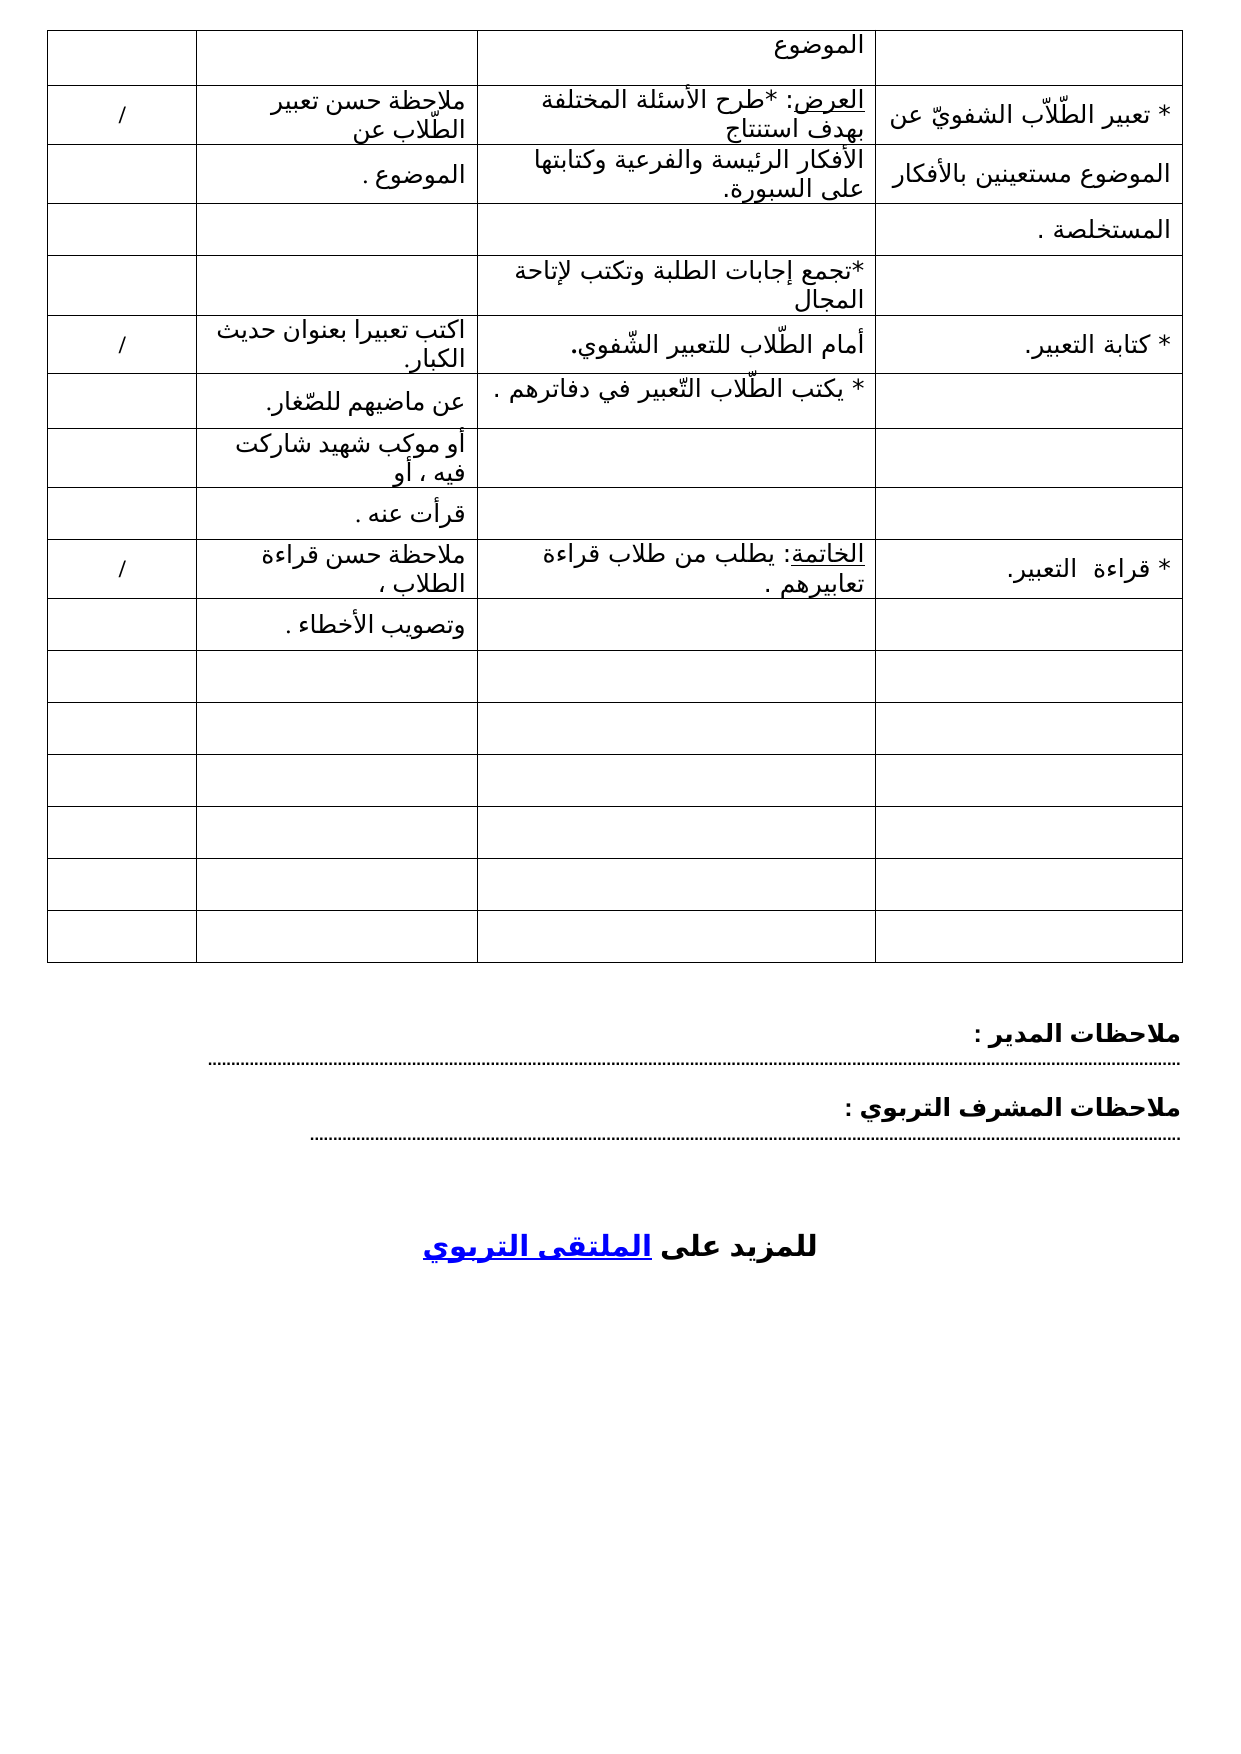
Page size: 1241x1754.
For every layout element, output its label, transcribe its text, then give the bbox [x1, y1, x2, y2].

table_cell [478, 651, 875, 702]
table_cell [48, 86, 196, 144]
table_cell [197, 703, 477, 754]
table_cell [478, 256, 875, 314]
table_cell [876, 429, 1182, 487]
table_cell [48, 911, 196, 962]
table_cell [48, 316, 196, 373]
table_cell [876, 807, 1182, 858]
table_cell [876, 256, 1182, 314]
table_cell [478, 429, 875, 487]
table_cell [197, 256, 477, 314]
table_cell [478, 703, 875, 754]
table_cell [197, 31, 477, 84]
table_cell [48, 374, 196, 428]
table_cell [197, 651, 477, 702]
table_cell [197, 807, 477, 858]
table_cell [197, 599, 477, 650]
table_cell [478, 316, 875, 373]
text ملاحظات المشرف التربوي : ............................................................................................................................................................................................ [59, 1093, 1181, 1144]
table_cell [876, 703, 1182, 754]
text للمزيد على الملتقى التربوي [59, 1229, 1181, 1263]
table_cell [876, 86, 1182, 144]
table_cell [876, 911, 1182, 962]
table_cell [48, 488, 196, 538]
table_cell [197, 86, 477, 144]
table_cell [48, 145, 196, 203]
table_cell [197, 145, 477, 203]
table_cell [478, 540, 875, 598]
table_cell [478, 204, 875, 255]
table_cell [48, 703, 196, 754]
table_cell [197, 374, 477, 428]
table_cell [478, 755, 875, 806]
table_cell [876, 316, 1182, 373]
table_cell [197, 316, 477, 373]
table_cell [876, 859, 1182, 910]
text ملاحظات المدير : .................................................................................................................................................................................................................. [59, 1019, 1181, 1069]
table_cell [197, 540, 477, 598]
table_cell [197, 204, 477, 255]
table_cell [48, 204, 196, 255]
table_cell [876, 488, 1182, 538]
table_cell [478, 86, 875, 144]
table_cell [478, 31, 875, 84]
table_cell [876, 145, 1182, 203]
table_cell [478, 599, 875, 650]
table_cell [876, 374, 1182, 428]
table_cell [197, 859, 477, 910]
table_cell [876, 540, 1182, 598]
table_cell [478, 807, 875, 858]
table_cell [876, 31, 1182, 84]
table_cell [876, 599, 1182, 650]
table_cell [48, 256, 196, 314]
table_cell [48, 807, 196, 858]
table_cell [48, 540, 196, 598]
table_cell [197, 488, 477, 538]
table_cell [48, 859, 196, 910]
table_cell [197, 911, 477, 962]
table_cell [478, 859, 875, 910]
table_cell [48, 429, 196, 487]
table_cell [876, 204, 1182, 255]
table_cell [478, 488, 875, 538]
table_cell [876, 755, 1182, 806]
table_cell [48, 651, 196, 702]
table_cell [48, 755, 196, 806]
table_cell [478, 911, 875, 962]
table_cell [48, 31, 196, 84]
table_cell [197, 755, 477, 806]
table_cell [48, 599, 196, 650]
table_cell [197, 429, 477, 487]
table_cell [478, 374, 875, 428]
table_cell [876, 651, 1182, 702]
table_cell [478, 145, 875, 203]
